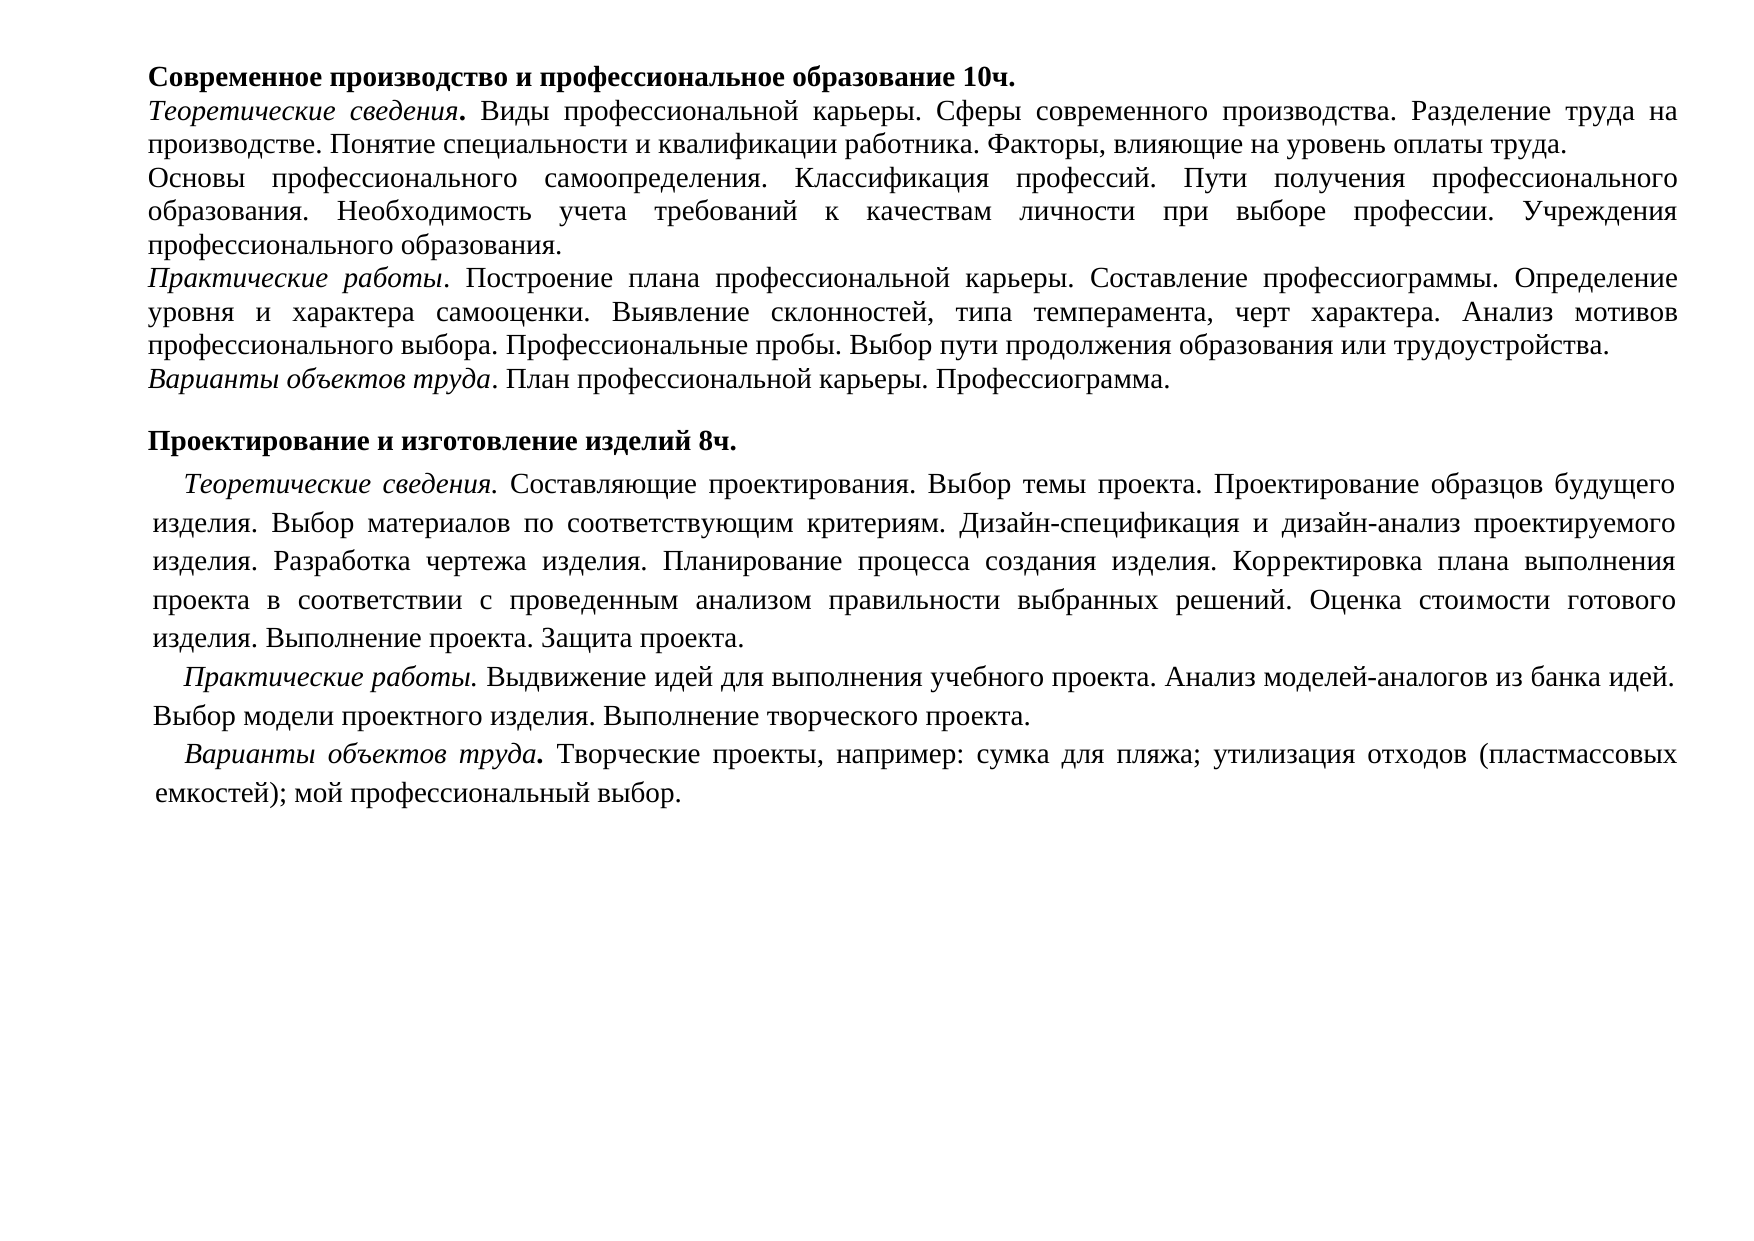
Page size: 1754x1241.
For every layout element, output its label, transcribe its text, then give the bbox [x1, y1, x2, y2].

text Основы профессионального самоопределения. Классификация профессий. Пути получения профессионального образования. Необходимость учета требований к качествам личности при выборе профессии. Учреждения профессионального образования. [148, 160, 1679, 260]
text Современное производство и профессиональное образование 10ч. [148, 59, 1679, 93]
text Теоретические сведения. Составляющие проектирования. Выбор темы проекта. Проектирование образцов будущего изделия. Выбор материалов по соответствующим критериям. Дизайн-спецификация и дизайн-анализ проектируемого изделия. Разработка чертежа изделия. Планирование процесса создания изделия. Корректировка плана выполнения проекта в соответствии с проведенным анализом правильности выбранных решений. Оценка стоимости готового изделия. Выполнение проекта. Защита проекта. [152, 466, 1676, 654]
text Варианты объектов труда. План профессиональной карьеры. Профессиограмма. [148, 361, 1679, 394]
text Теоретические сведения. Виды профессиональной карьеры. Сферы современного производства. Разделение труда на производстве. Понятие специальности и квалификации работника. Факторы, влияющие на уровень оплаты труда. [148, 93, 1679, 160]
text Варианты объектов труда. Творческие проекты, например: сумка для пляжа; утилизация отходов (пластмассовых емкостей); мой профессиональный выбор. [155, 736, 1678, 808]
text Практические работы. Выдвижение идей для выполнения учебного проекта. Анализ моделей-аналогов из банка идей. Выбор модели проектного изделия. Выполнение творческого проекта. [153, 659, 1676, 731]
text Проектирование и изготовление изделий 8ч. [148, 423, 1679, 457]
text Практические работы. Построение плана профессиональной карьеры. Составление профессиограммы. Определение уровня и характера самооценки. Выявление склонностей, типа темперамента, черт характера. Анализ мотивов профессионального выбора. Профессиональные пробы. Выбор пути продолжения образования или трудоустройства. [148, 260, 1679, 361]
